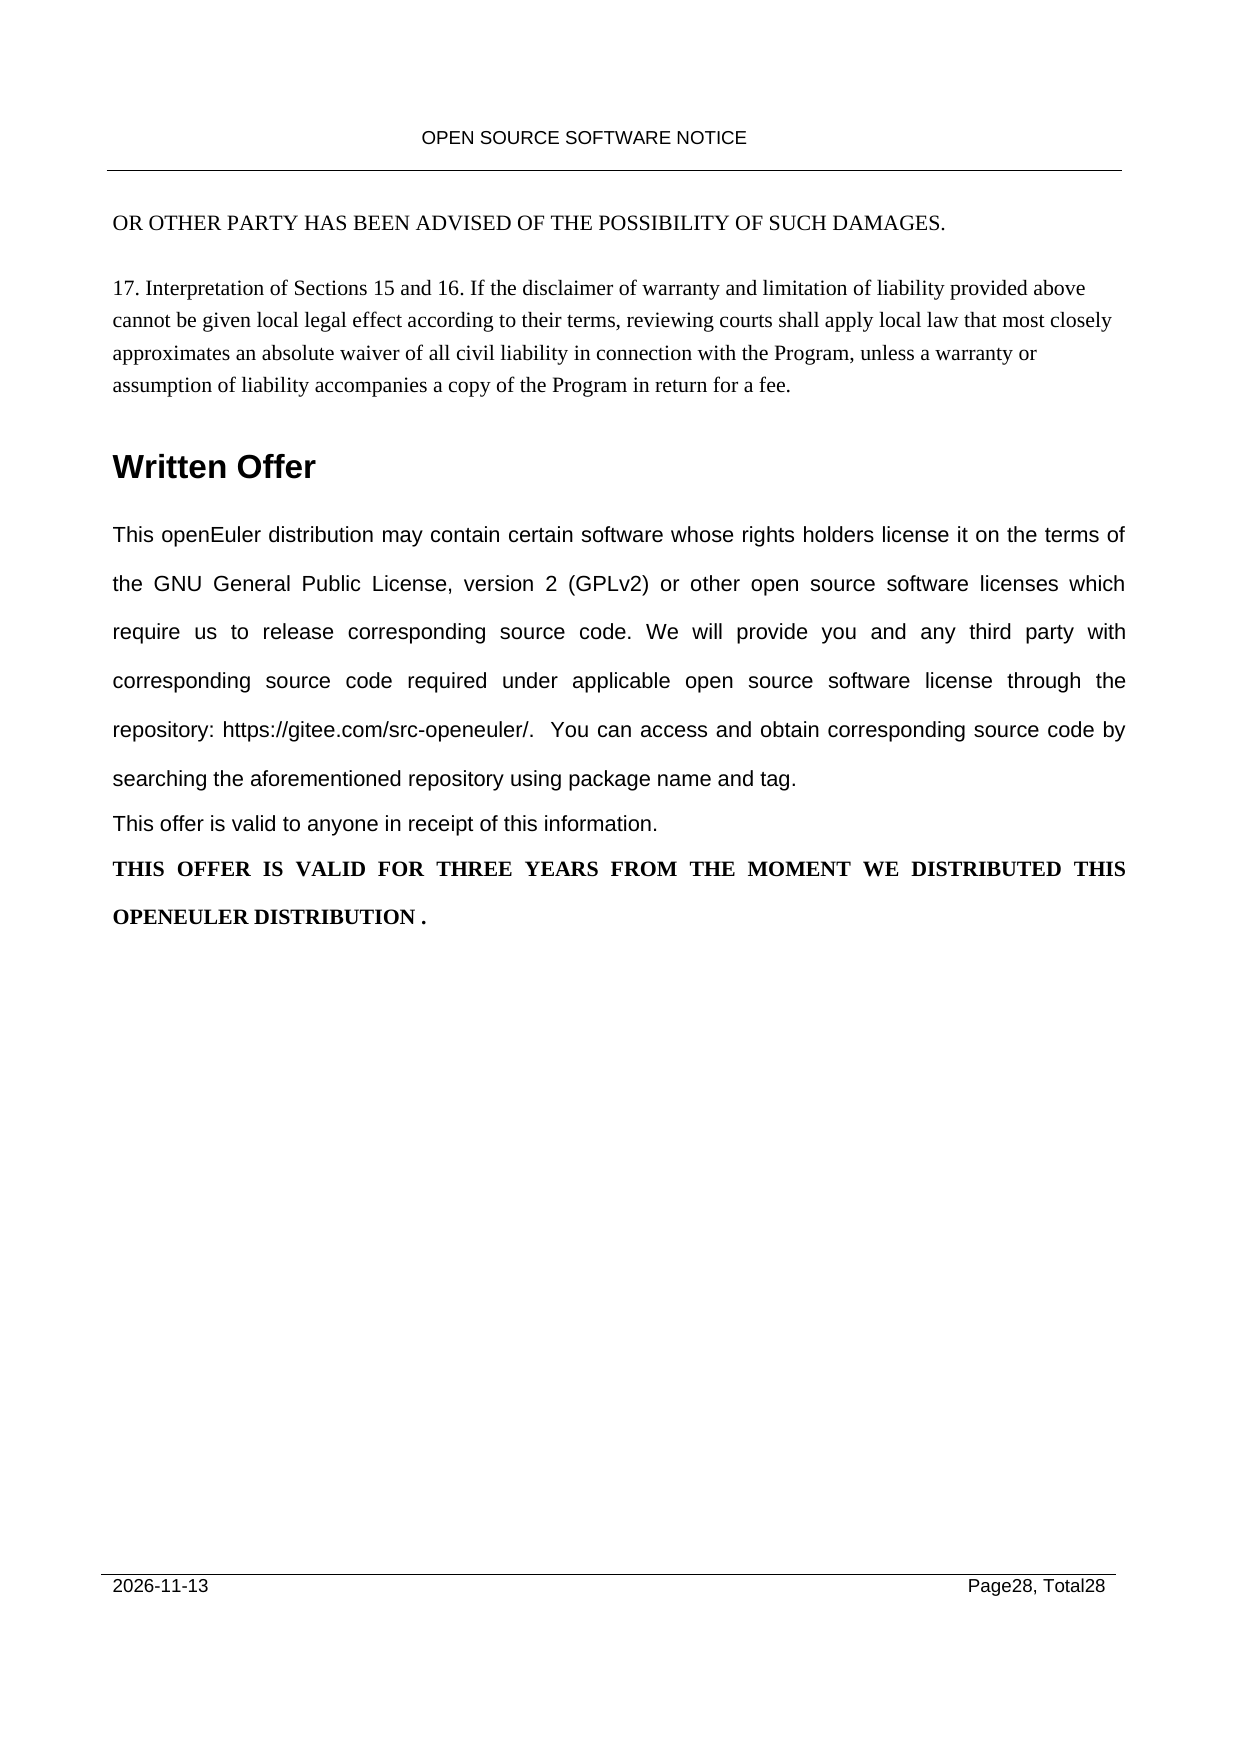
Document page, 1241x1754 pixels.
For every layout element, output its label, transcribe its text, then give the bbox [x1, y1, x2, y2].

text This openEuler distribution may contain certain software whose rights holders license it on the terms of the GNU General Public License, version 2 (GPLv2) or other open source software licenses which require us to release corresponding source code. We will provide you and any third party with corresponding source code required under applicable open source software license through the repository: https://gitee.com/src-openeuler/. You can access and obtain corresponding source code by searching the aforementioned repository using package name and tag. [112, 518, 1128, 794]
text Written Offer [112, 434, 1128, 499]
text This offer is valid to anyone in receipt of this information. [112, 807, 1128, 839]
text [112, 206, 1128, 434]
text THIS OFFER IS VALID FOR THREE YEARS FROM THE MOMENT WE DISTRIBUTED THIS OPENEULER DISTRIBUTION . [112, 852, 1128, 933]
